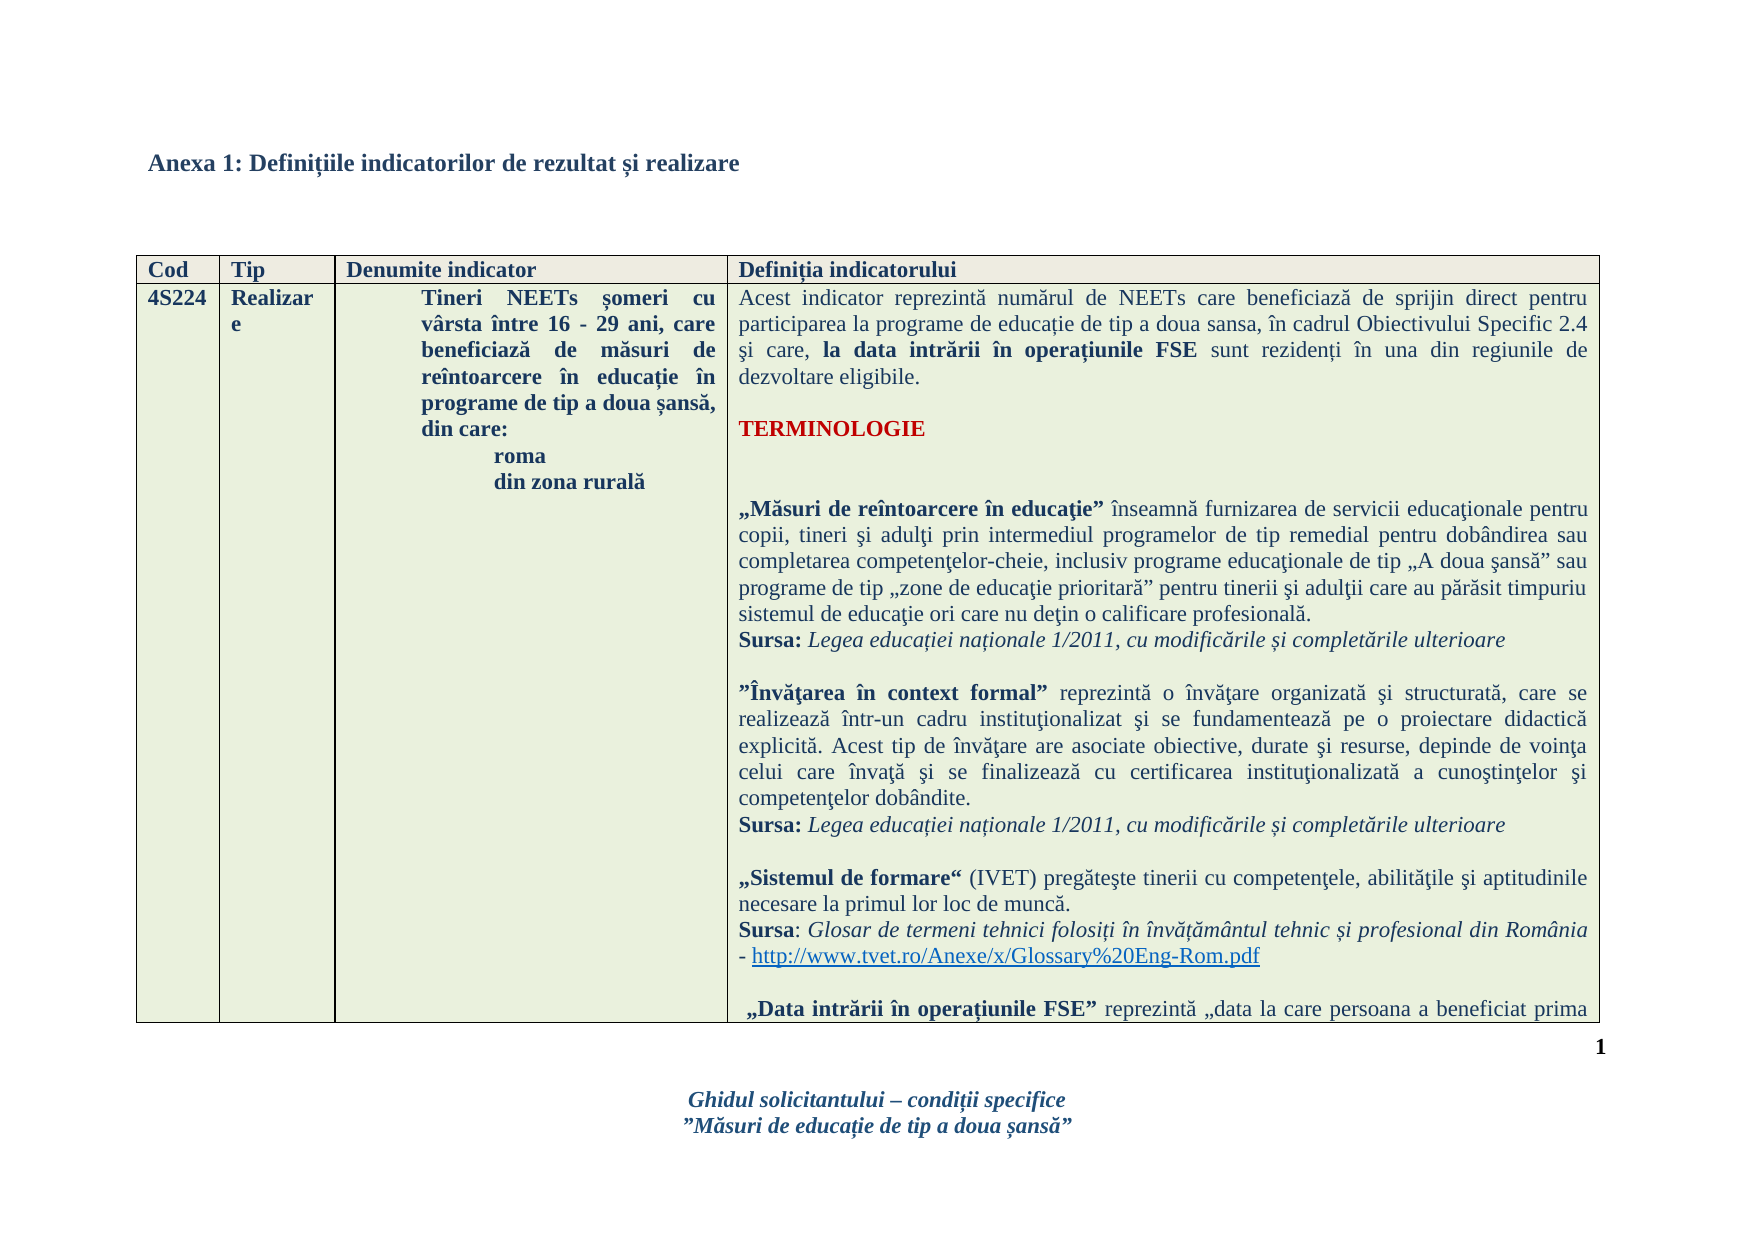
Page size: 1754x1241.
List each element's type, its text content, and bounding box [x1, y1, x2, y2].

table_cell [336, 284, 727, 1022]
table_header Denumite indicator [336, 256, 727, 283]
table_cell 4S224 [137, 284, 219, 1022]
table_header Definiția indicatorului [728, 256, 1599, 283]
table_cell Realizare [220, 284, 334, 1022]
text Anexa 1: Definițiile indicatorilor de rezultat și realizare [148, 148, 1606, 176]
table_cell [728, 284, 1599, 1022]
table_header Tip [220, 256, 334, 283]
table_header Cod [137, 256, 219, 283]
